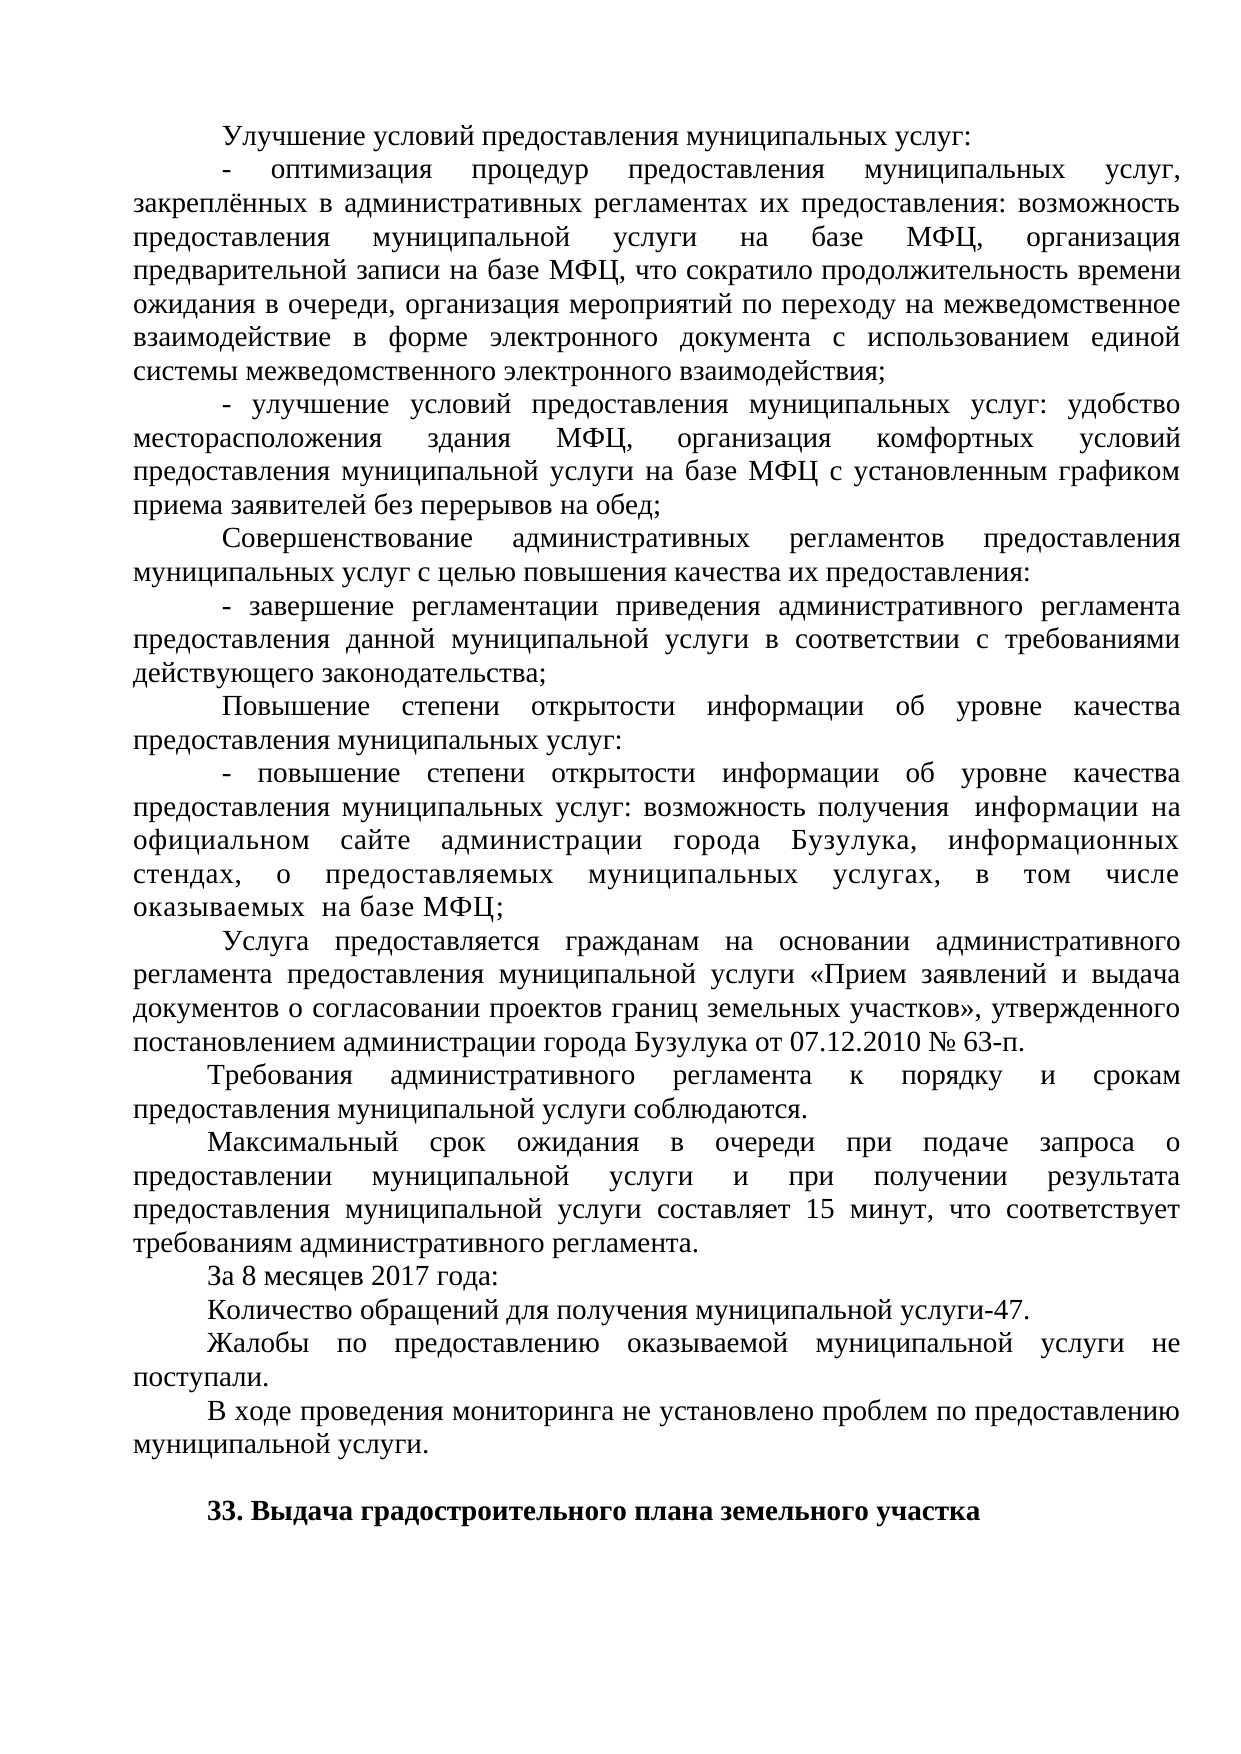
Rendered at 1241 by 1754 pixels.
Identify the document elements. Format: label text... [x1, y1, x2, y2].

text Жалобы по предоставлению оказываемой муниципальной услуги не поступали. [133, 1326, 1181, 1393]
text Повышение степени открытости информации об уровне качества предоставления муниципальных услуг: [133, 688, 1181, 755]
text За 8 месяцев 2017 года: [133, 1258, 1181, 1292]
text - оптимизация процедур предоставления муниципальных услуг, закреплённых в административных регламентах их предоставления: возможность предоставления муниципальной услуги на базе МФЦ, организация предварительной записи на базе МФЦ, что сократило продолжительность времени ожидания в очереди, организация мероприятий по переходу на межведомственное взаимодействие в форме электронного документа с использованием единой системы межведомственного электронного взаимодействия; [133, 152, 1181, 386]
text Требования административного регламента к порядку и срокам предоставления муниципальной услуги соблюдаются. [133, 1057, 1181, 1124]
text Совершенствование административных регламентов предоставления муниципальных услуг с целью повышения качества их предоставления: [133, 521, 1181, 588]
text - повышение степени открытости информации об уровне качества предоставления муниципальных услуг: возможность получения информации на официальном сайте администрации города Бузулука, информационных стендах, о предоставляемых муниципальных услугах, в том числе оказываемых на базе МФЦ; [133, 755, 1181, 923]
text - улучшение условий предоставления муниципальных услуг: удобство месторасположения здания МФЦ, организация комфортных условий предоставления муниципальной услуги на базе МФЦ с установленным графиком приема заявителей без перерывов на обед; [133, 386, 1181, 521]
text 33. Выдача градостроительного плана земельного участка [133, 1493, 1181, 1527]
text Количество обращений для получения муниципальной услуги-47. [133, 1292, 1181, 1326]
text - завершение регламентации приведения административного регламента предоставления данной муниципальной услуги в соответствии с требованиями действующего законодательства; [133, 588, 1181, 688]
text Максимальный срок ожидания в очереди при подаче запроса о предоставлении муниципальной услуги и при получении результата предоставления муниципальной услуги составляет 15 минут, что соответствует требованиям административного регламента. [133, 1124, 1181, 1258]
text Улучшение условий предоставления муниципальных услуг: [133, 118, 1181, 152]
text В ходе проведения мониторинга не установлено проблем по предоставлению муниципальной услуги. [133, 1393, 1181, 1460]
text Услуга предоставляется гражданам на основании административного регламента предоставления муниципальной услуги «Прием заявлений и выдача документов о согласовании проектов границ земельных участков», утвержденного постановлением администрации города Бузулука от 07.12.2010 № 63-п. [133, 923, 1181, 1057]
